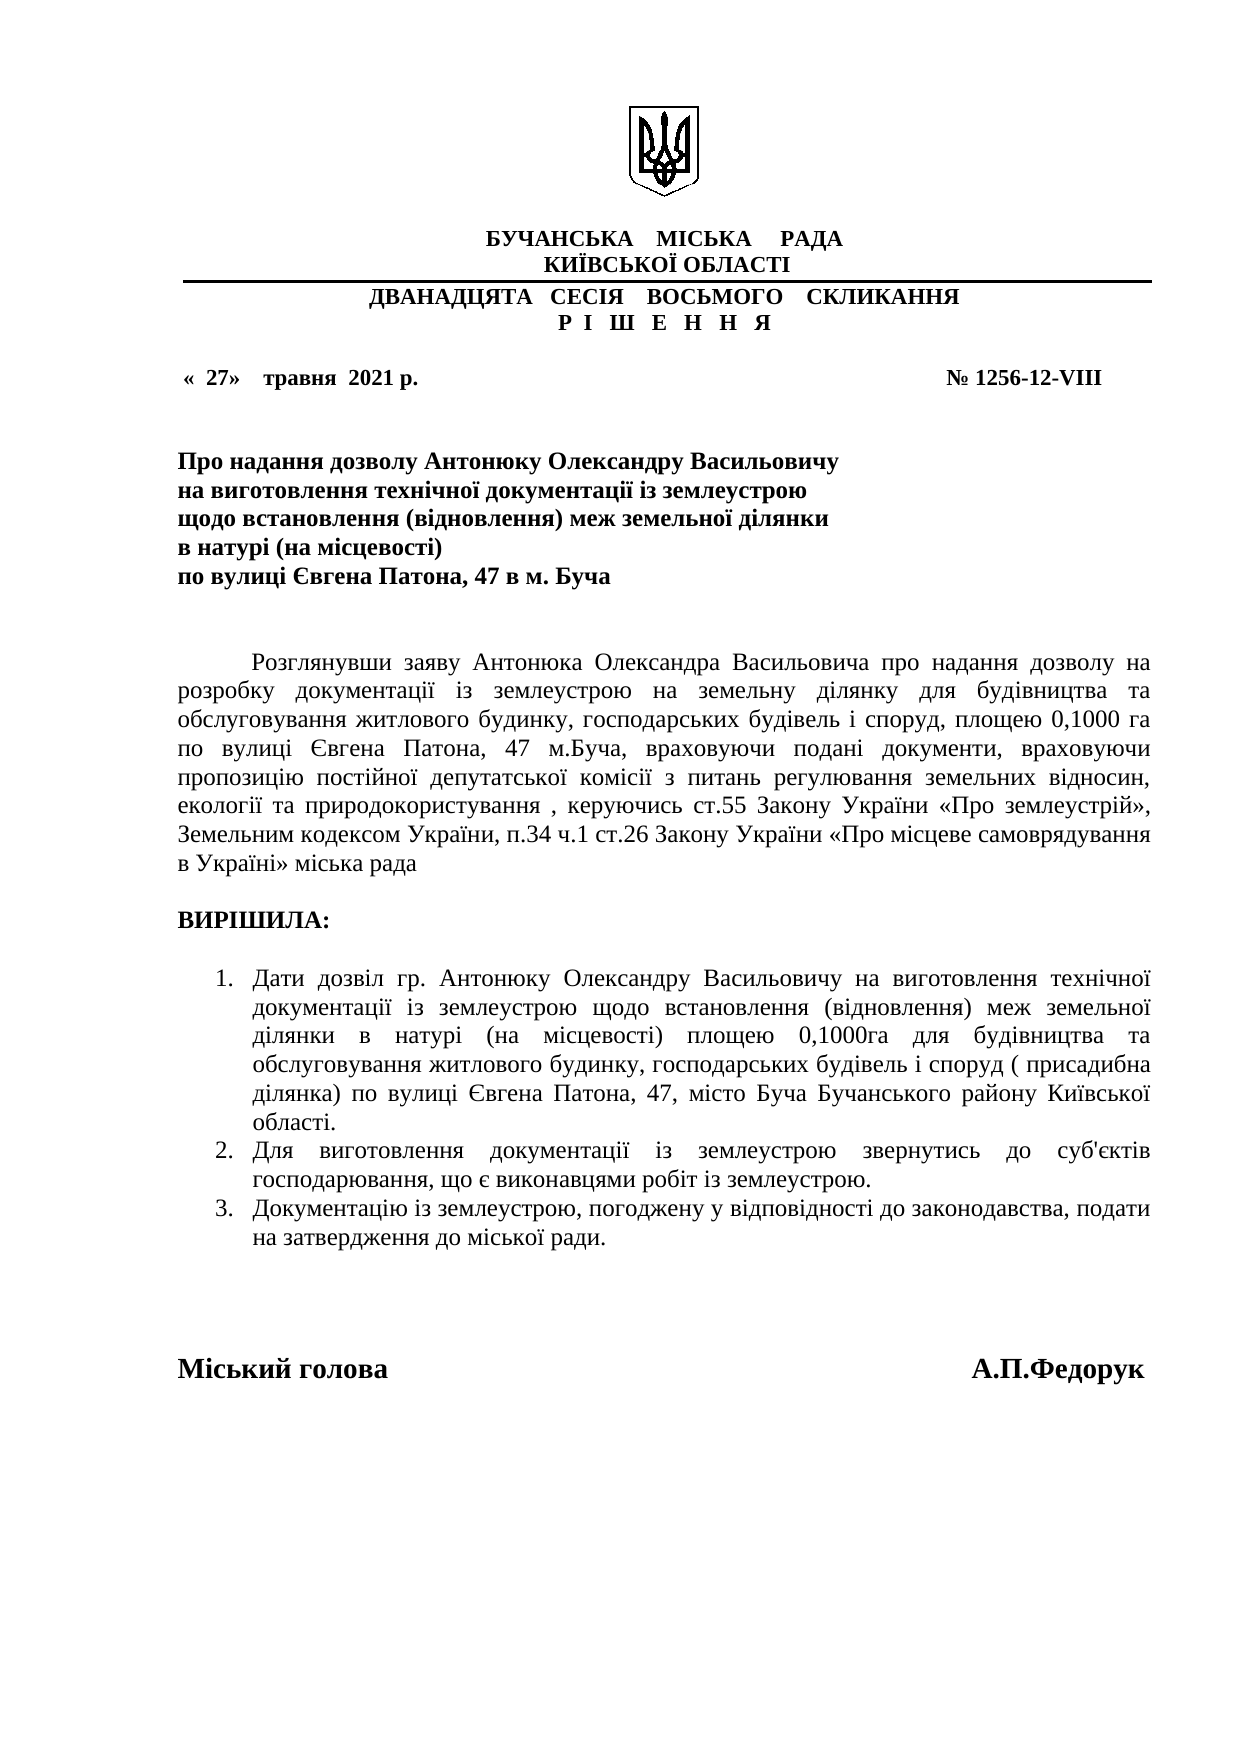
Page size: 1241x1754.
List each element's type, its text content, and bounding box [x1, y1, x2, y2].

text в натурі (на місцевості) [177, 532, 1152, 561]
text ВИРІШИЛА: [177, 905, 1152, 934]
list Документацію із землеустрою, погоджену у відповідності до законодавства, подати на затвердження до міської ради. [215, 1193, 1152, 1250]
text Р І Ш Е Н Н Я [177, 309, 1152, 336]
text Розглянувши заяву Антонюка Олександра Васильовича про надання дозволу на розробку документації із землеустрою на земельну ділянку для будівництва та обслуговування житлового будинку, господарських будівель і споруд, площею 0,1000 га по вулиці Євгена Патона, 47 м.Буча, враховуючи подані документи, враховуючи пропозицію постійної депутатської комісії з питань регулювання земельних відносин, екології та природокористування , керуючись ст.55 Закону України «Про землеустрій», Земельним кодексом України, п.34 ч.1 ст.26 Закону України «Про місцеве самоврядування в Україні» міська рада [177, 647, 1152, 877]
text Міський голова А.П.Федорук [177, 1351, 1152, 1384]
text на виготовлення технічної документації із землеустрою [177, 475, 1152, 503]
text Про надання дозволу Антонюку Олександру Васильовичу [177, 446, 1152, 475]
text БУЧАНСЬКА МІСЬКА РАДА [177, 225, 1152, 252]
text ДВАНАДЦЯТА СЕСІЯ ВОСЬМОГО СКЛИКАННЯ [177, 283, 1152, 309]
list Для виготовлення документації із землеустрою звернутись до суб'єктів господарювання, що є виконавцями робіт із землеустрою. [215, 1135, 1152, 1193]
list Дати дозвіл гр. Антонюку Олександру Васильовичу на виготовлення технічної документації із землеустрою щодо встановлення (відновлення) меж земельної ділянки в натурі (на місцевості) площею 0,1000га для будівництва та обслуговування житлового будинку, господарських будівель і споруд ( присадибна ділянка) по вулиці Євгена Патона, 47, місто Буча Бучанського району Київської області. [215, 963, 1152, 1135]
text щодо встановлення (відновлення) меж земельної ділянки [177, 503, 1152, 532]
text по вулиці Євгена Патона, 47 в м. Буча [177, 561, 1152, 590]
text « 27» травня 2021 р. № 1256-12-VIII [177, 364, 1152, 390]
text КИЇВСЬКОЇ ОБЛАСТІ [183, 252, 1152, 280]
